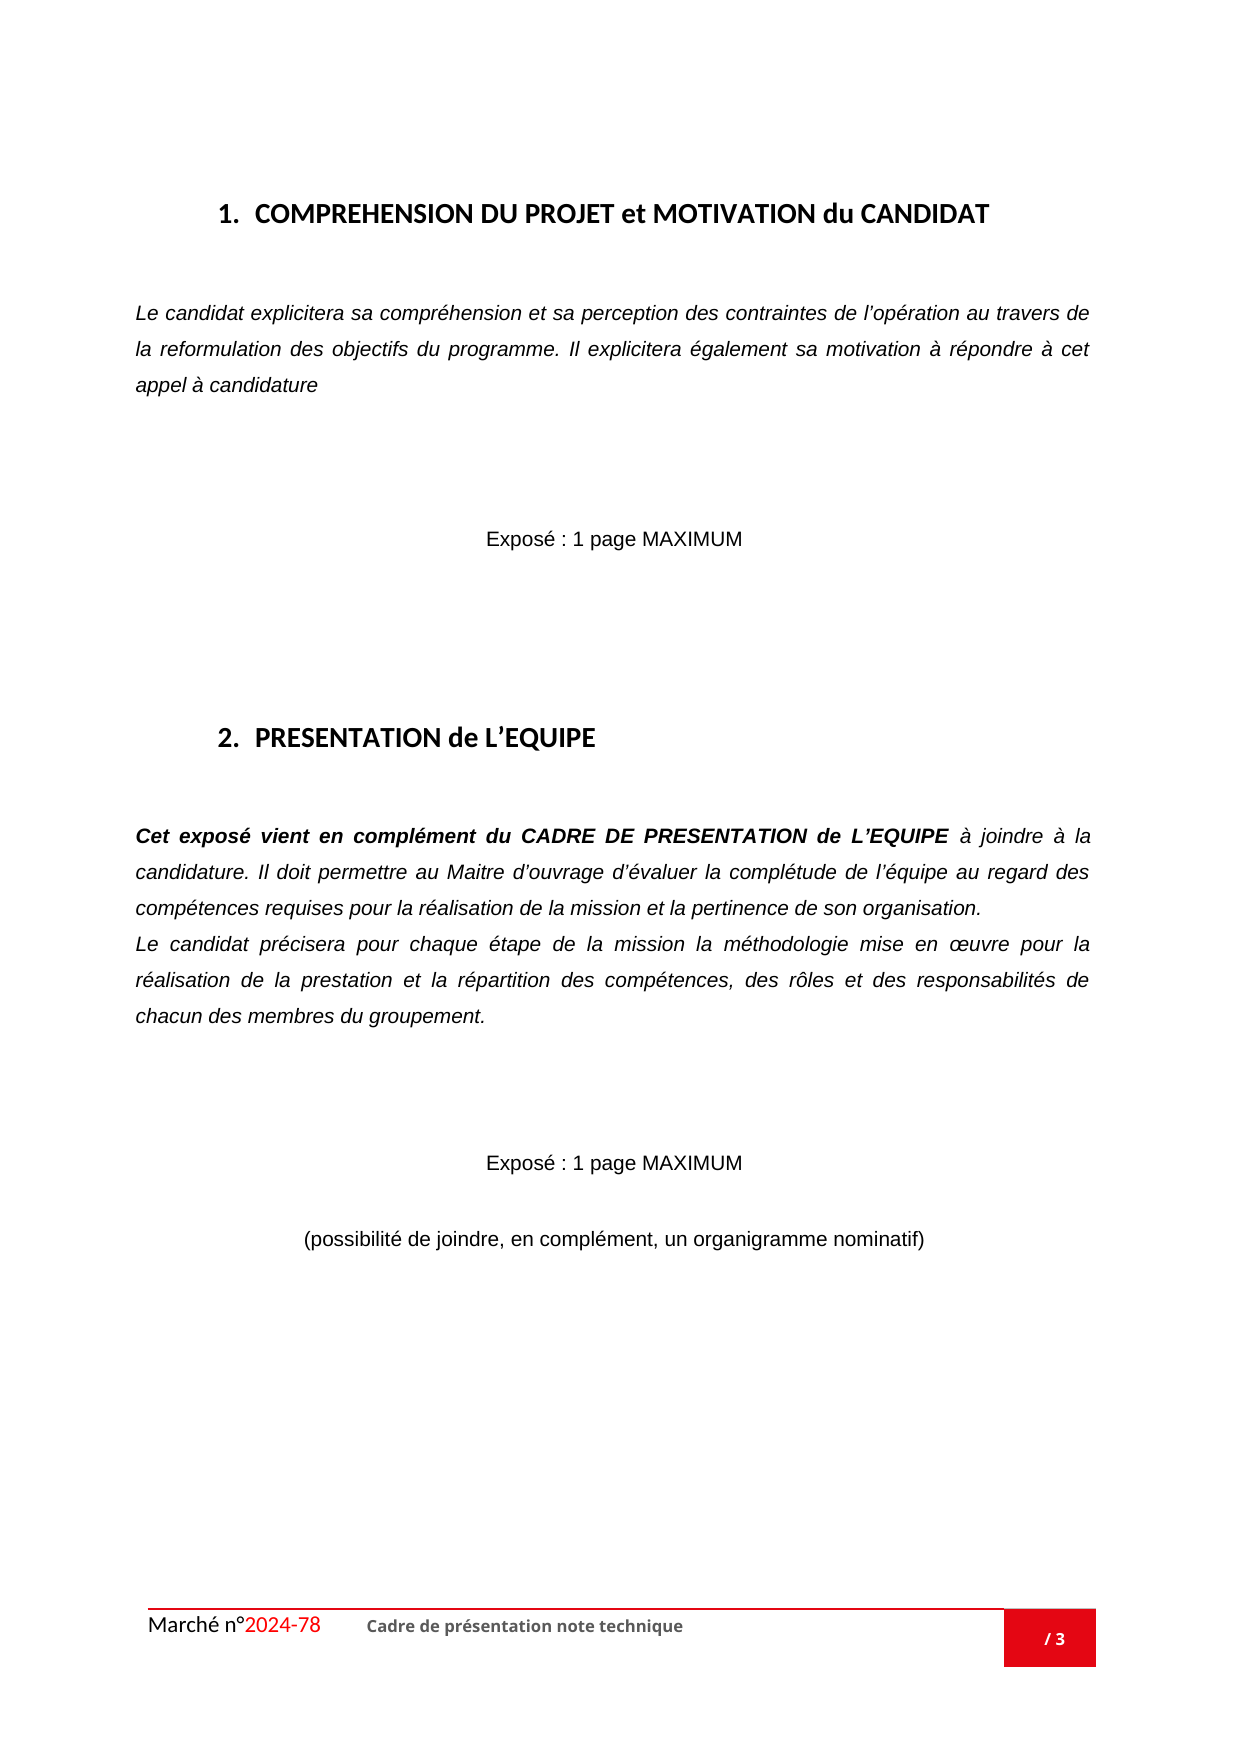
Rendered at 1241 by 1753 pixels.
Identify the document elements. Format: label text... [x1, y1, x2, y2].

text Cet exposé vient en complément du CADRE DE PRESENTATION de L’EQUIPE à joindre à la candidature. Il doit permettre au Maitre d’ouvrage d’évaluer la complétude de l’équipe au regard des compétences requises pour la réalisation de la mission et la pertinence de son organisation. [135, 824, 1093, 920]
text Le candidat précisera pour chaque étape de la mission la méthodologie mise en œuvre pour la réalisation de la prestation et la répartition des compétences, des rôles et des responsabilités de chacun des membres du groupement. [135, 932, 1093, 1028]
text Exposé : 1 page MAXIMUM [135, 527, 1093, 551]
subtitle COMPREHENSION DU PROJET et MOTIVATION du CANDIDAT [217, 195, 1105, 231]
subtitle PRESENTATION de L’EQUIPE [217, 719, 1105, 754]
text (possibilité de joindre, en complément, un organigramme nominatif) [135, 1227, 1093, 1251]
text Exposé : 1 page MAXIMUM [135, 1151, 1093, 1175]
text Le candidat explicitera sa compréhension et sa perception des contraintes de l’opération au travers de la reformulation des objectifs du programme. Il explicitera également sa motivation à répondre à cet appel à candidature [135, 301, 1093, 396]
